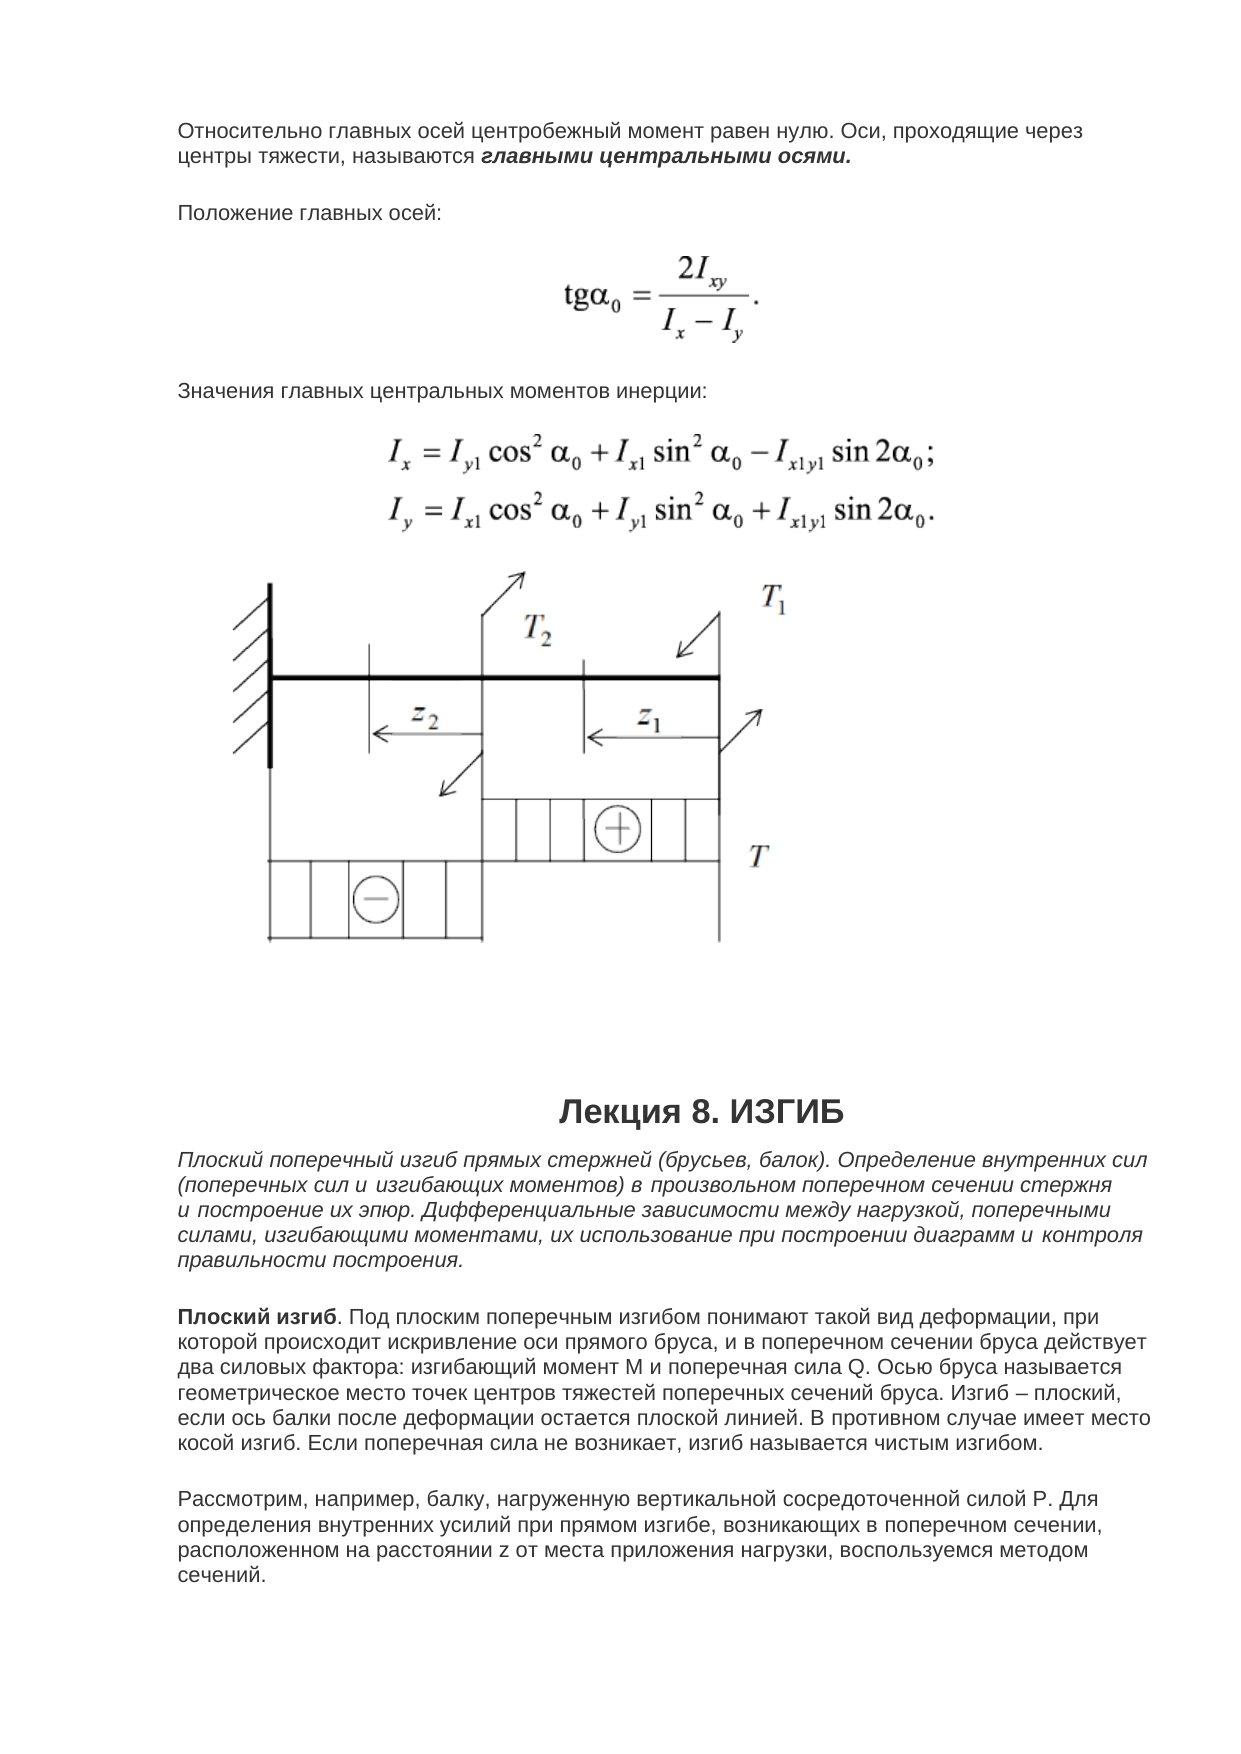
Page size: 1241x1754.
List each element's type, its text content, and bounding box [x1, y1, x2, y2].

subtitle Лекция 8. ИЗГИБ [177, 1091, 1152, 1131]
text Значения главных центральных моментов инерции: [177, 378, 1152, 403]
text Относительно главных осей центробежный момент равен нулю. Оси, проходящие через центры тяжести, называются главными центральными осями. [177, 118, 1152, 168]
text Положение главных осей: [177, 200, 1152, 225]
picture [183, 568, 807, 943]
picture [564, 256, 759, 343]
text Плоский поперечный изгиб прямых стержней (брусьев, балок). Определение внутренних сил (поперечных сил и изгибающих моментов) в произвольном поперечном сечении стержня и построение их эпюр. Дифференциальные зависимости между нагрузкой, поперечными силами, изгибающими моментами, их использование при построении диаграмм и контроля правильности построения. [177, 1146, 1152, 1272]
picture [388, 434, 935, 533]
text Рассмотрим, например, балку, нагруженную вертикальной сосредоточенной силой P. Для определения внутренних усилий при прямом изгибе, возникающих в поперечном сечении, расположенном на расстоянии z от места приложения нагрузки, воспользуемся методом сечений. [177, 1486, 1152, 1587]
text Плоский изгиб. Под плоским поперечным изгибом понимают такой вид деформации, при которой происходит искривление оси прямого бруса, и в поперечном сечении бруса действует два силовых фактора: изгибающий момент М и поперечная сила Q. Осью бруса называется геометрическое место точек центров тяжестей поперечных сечений бруса. Изгиб – плоский, если ось балки после деформации остается плоской линией. В противном случае имеет место косой изгиб. Если поперечная сила не возникает, изгиб называется чистым изгибом. [177, 1304, 1152, 1455]
